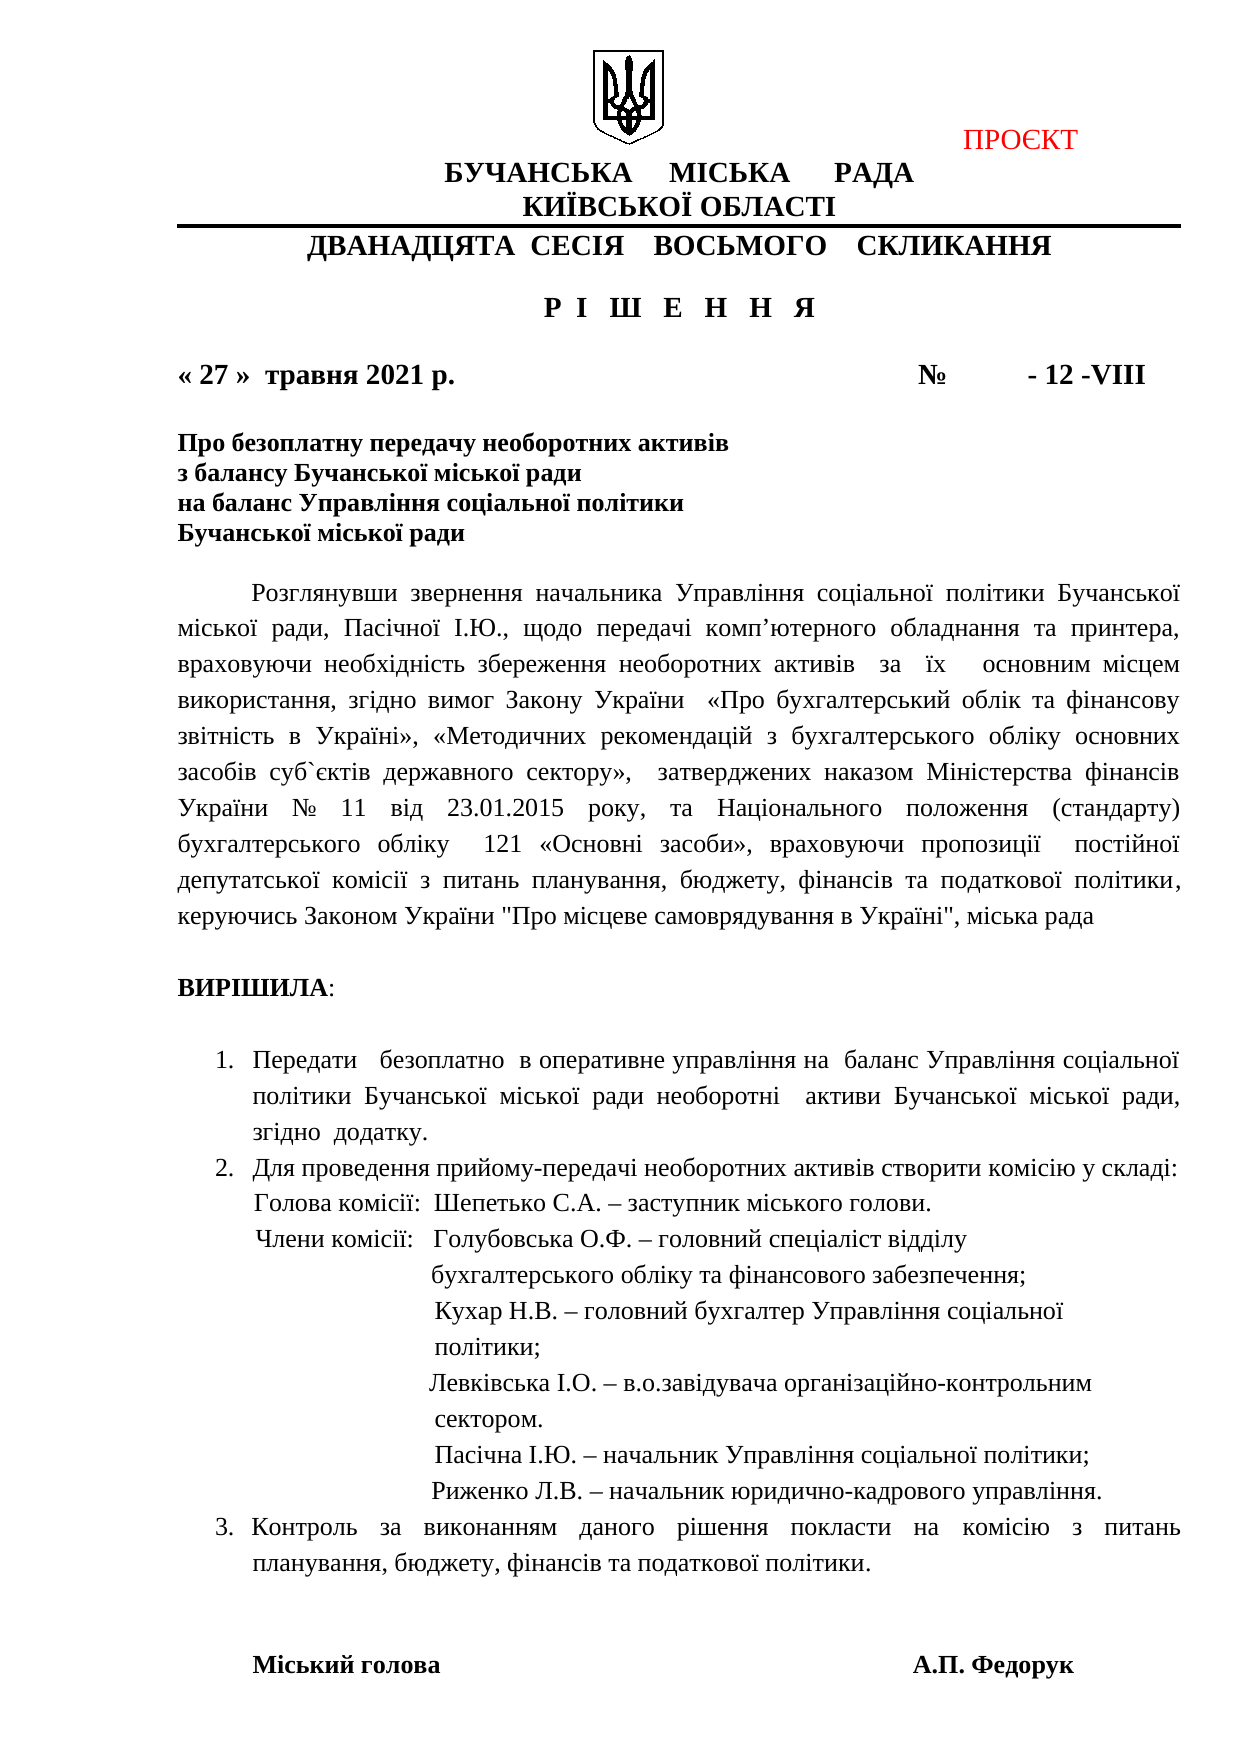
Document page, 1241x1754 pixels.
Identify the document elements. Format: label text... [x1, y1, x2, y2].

text БУЧАНСЬКА МІСЬКА РАДА [177, 155, 1181, 189]
subtitle « 27 » травня 2021 р. № - 12 -VІІІ [177, 357, 1181, 391]
text Бучанської міської ради [177, 517, 1181, 547]
text Міський голова А.П. Федорук [252, 1649, 1181, 1679]
subtitle ПРОЄКТ [177, 44, 1181, 155]
subtitle Р І Ш Е Н Н Я [177, 290, 1181, 324]
list Передати безоплатно в оперативне управління на баланс Управління соціальної політики Бучанської міської ради необоротні активи Бучанської міської ради, згідно додатку. [215, 1044, 1181, 1146]
list Контроль за виконанням даного рішення покласти на комісію з питань планування, бюджету, фінансів та податкової політики. [215, 1511, 1181, 1577]
text Кухар Н.В. – головний бухгалтер Управління соціальної [252, 1295, 1181, 1325]
list Для проведення прийому-передачі необоротних активів створити комісію у складі: [215, 1152, 1181, 1182]
text з балансу Бучанської міської ради [177, 457, 1181, 487]
text Голова комісії: Шепетько С.А. – заступник міського голови. [215, 1187, 1181, 1217]
text на баланс Управління соціальної політики [177, 487, 1181, 517]
subtitle КИЇВСЬКОЇ ОБЛАСТІ [177, 189, 1181, 224]
text Розглянувши звернення начальника Управління соціальної політики Бучанської міської ради, Пасічної І.Ю., щодо передачі комп’ютерного обладнання та принтера, враховуючи необхідність збереження необоротних активів за їх основним місцем використання, згідно вимог Закону України «Про бухгалтерський облік та фінансову звітність в Україні», «Методичних рекомендацій з бухгалтерського обліку основних засобів суб`єктів державного сектору», затверджених наказом Міністерства фінансів України № 11 від 23.01.2015 року, та Національного положення (стандарту) бухгалтерського обліку 121 «Основні засоби», враховуючи пропозиції постійної депутатської комісії з питань планування, бюджету, фінансів та податкової політики, керуючись Законом України "Про місцеве самоврядування в Україні", міська рада [177, 577, 1181, 930]
text Пасічна І.Ю. – начальник Управління соціальної політики; [252, 1439, 1181, 1469]
text ДВАНАДЦЯТА СЕСІЯ ВОСЬМОГО СКЛИКАННЯ [177, 228, 1181, 261]
text Члени комісії: Голубовська О.Ф. – головний спеціаліст відділу [177, 1223, 1181, 1253]
text ВИРІШИЛА: [177, 972, 1181, 1002]
text Про безоплатну передачу необоротних активів [177, 427, 1181, 457]
text бухгалтерського обліку та фінансового забезпечення; [177, 1259, 1181, 1289]
text Риженко Л.В. – начальник юридично-кадрового управління. [252, 1475, 1181, 1505]
text Левківська І.О. – в.о.завідувача організаційно-контрольним [252, 1367, 1181, 1397]
text політики; [252, 1331, 1181, 1361]
text сектором. [252, 1403, 1181, 1433]
